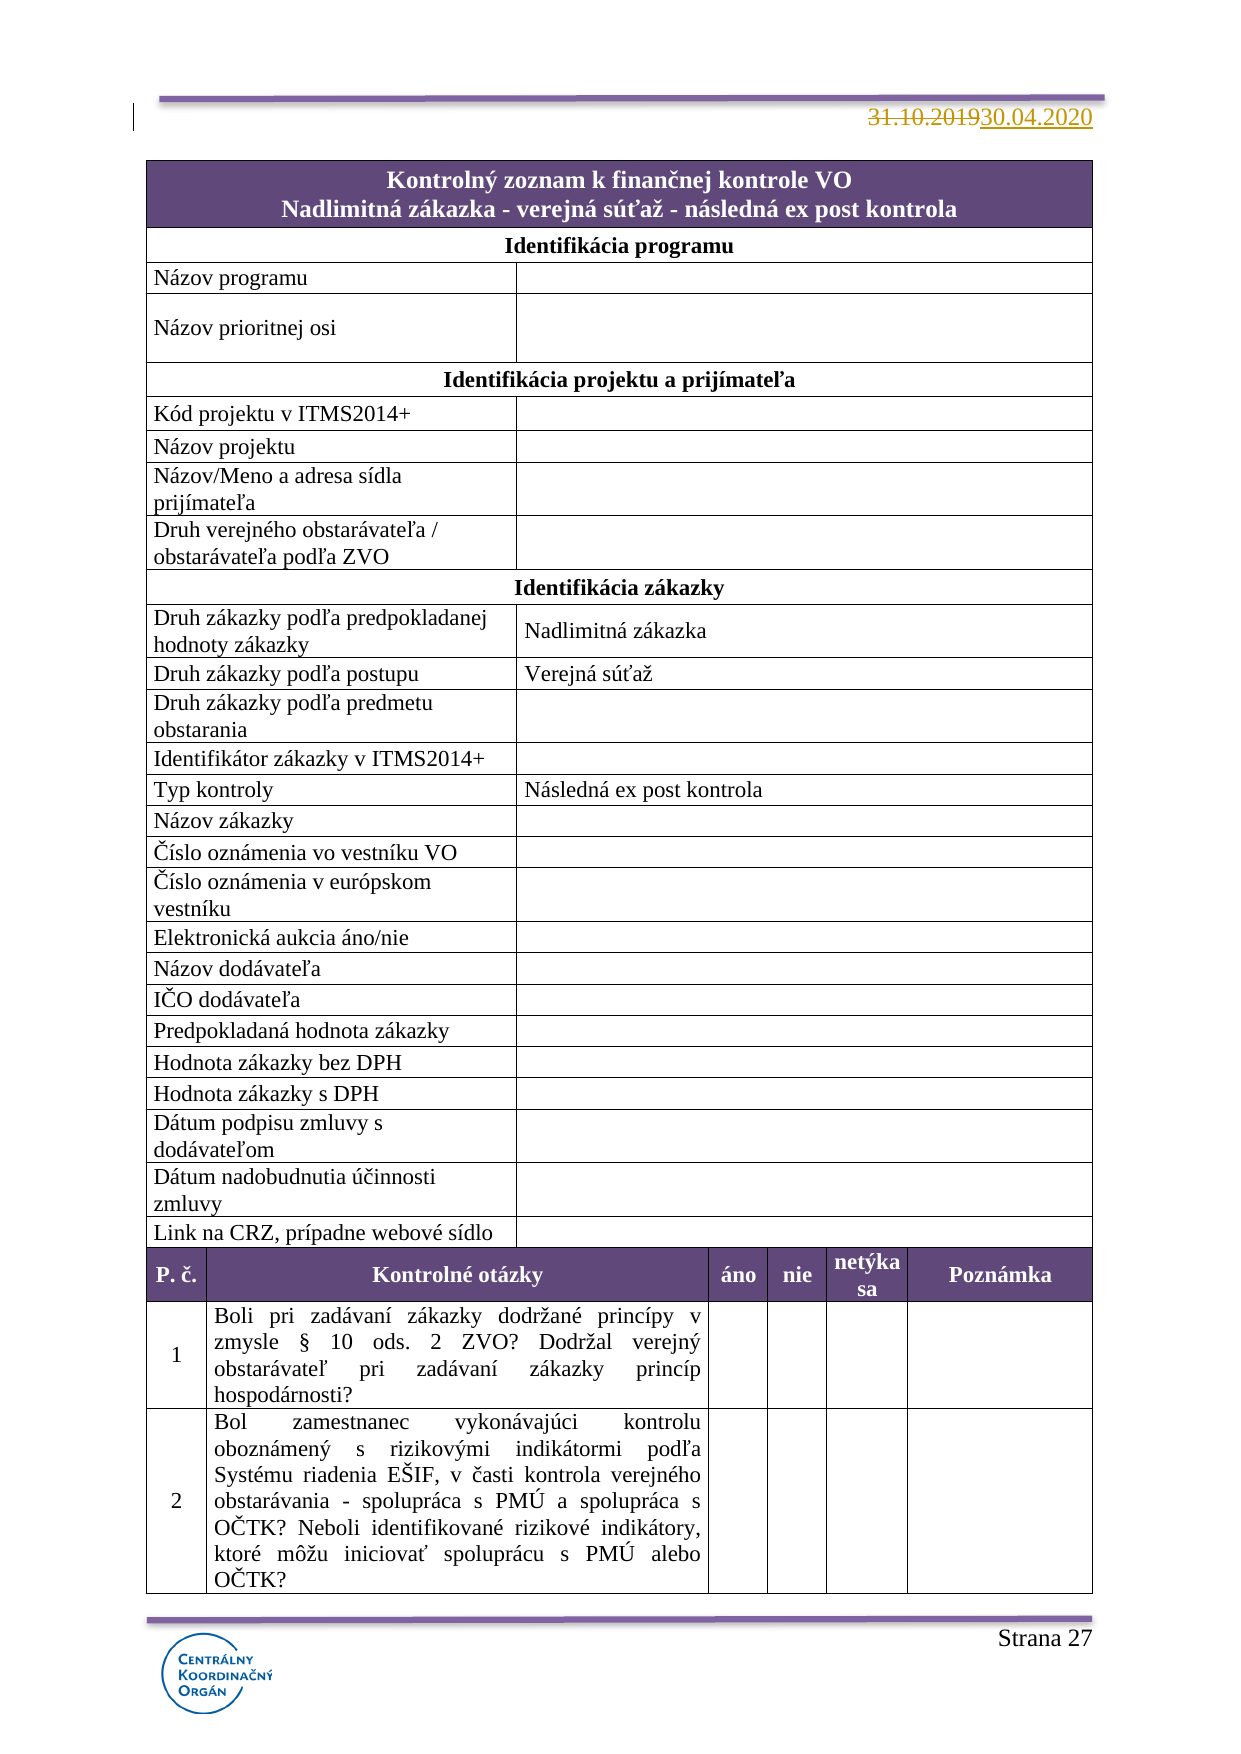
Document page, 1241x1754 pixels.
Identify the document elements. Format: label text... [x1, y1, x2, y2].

table_cell [709, 1409, 767, 1593]
table_cell [827, 1302, 907, 1407]
table_cell Dátum nadobudnutia účinnosti zmluvy [147, 1163, 516, 1216]
table_cell Typ kontroly [147, 775, 516, 805]
table_cell Hodnota zákazky s DPH [147, 1078, 516, 1108]
table_cell [517, 1163, 1092, 1216]
table_cell 2 [147, 1409, 206, 1593]
table_cell [517, 294, 1092, 362]
picture [159, 1631, 272, 1713]
table_cell [517, 806, 1092, 836]
table_cell [517, 953, 1092, 983]
table_cell Elektronická aukcia áno/nie [147, 922, 516, 952]
table_cell Číslo oznámenia vo vestníku VO [147, 837, 516, 867]
table_cell Verejná súťaž [517, 658, 1092, 688]
table_cell Predpokladaná hodnota zákazky [147, 1016, 516, 1046]
table_cell [517, 516, 1092, 569]
table_cell Názov zákazky [147, 806, 516, 836]
table_cell Poznámka [908, 1248, 1092, 1301]
table_cell Identifikácia projektu a prijímateľa [147, 363, 1092, 396]
table_cell [709, 1302, 767, 1407]
table_cell [517, 743, 1092, 773]
table_cell Boli pri zadávaní zákazky dodržané princípy v zmysle § 10 ods. 2 ZVO? Dodržal verejný obstarávateľ pri zadávaní zákazky princíp hospodárnosti? [207, 1302, 708, 1407]
table_cell Druh zákazky podľa predpokladanej hodnoty zákazky [147, 605, 516, 657]
table_cell Druh zákazky podľa predmetu obstarania [147, 690, 516, 742]
table_cell Hodnota zákazky bez DPH [147, 1047, 516, 1077]
table_cell Identifikátor zákazky v ITMS2014+ [147, 743, 516, 773]
table_cell Dátum podpisu zmluvy s dodávateľom [147, 1110, 516, 1162]
table_cell [517, 397, 1092, 430]
table_cell Názov/Meno a adresa sídla prijímateľa [147, 463, 516, 515]
table_cell P. č. [147, 1248, 206, 1301]
table_cell Následná ex post kontrola [517, 775, 1092, 805]
table_cell [517, 690, 1092, 742]
table_cell [908, 1409, 1092, 1593]
table_cell Kontrolné otázky [207, 1248, 708, 1301]
table_cell netýka sa [827, 1248, 907, 1301]
table_cell IČO dodávateľa [147, 985, 516, 1015]
table_cell Druh verejného obstarávateľa / obstarávateľa podľa ZVO [147, 516, 516, 569]
table_cell Kód projektu v ITMS2014+ [147, 397, 516, 430]
table_cell Názov dodávateľa [147, 953, 516, 983]
table_cell Názov projektu [147, 431, 516, 462]
table_cell [517, 868, 1092, 921]
table_header Kontrolný zoznam k finančnej kontrole VO Nadlimitná zákazka - verejná súťaž - následná ex post kontrola [147, 161, 1092, 227]
table_cell [827, 1409, 907, 1593]
table_cell [517, 463, 1092, 515]
table_cell [517, 1016, 1092, 1046]
table_cell 1 [147, 1302, 206, 1407]
table_cell Link na CRZ, prípadne webové sídlo [147, 1217, 516, 1247]
table_cell [768, 1302, 826, 1407]
table_cell Identifikácia programu [147, 228, 1092, 262]
table_cell [768, 1409, 826, 1593]
table_cell [517, 1078, 1092, 1108]
table_cell [908, 1302, 1092, 1407]
table_cell Číslo oznámenia v európskom vestníku [147, 868, 516, 921]
table_cell [517, 922, 1092, 952]
table_cell [517, 1047, 1092, 1077]
table_cell Názov prioritnej osi [147, 294, 516, 362]
table_cell [517, 431, 1092, 462]
table_cell [517, 1110, 1092, 1162]
table_cell Identifikácia zákazky [147, 570, 1092, 603]
table_cell [517, 985, 1092, 1015]
table_cell áno [709, 1248, 767, 1301]
table_cell nie [768, 1248, 826, 1301]
table_cell Nadlimitná zákazka [517, 605, 1092, 657]
table_cell Bol zamestnanec vykonávajúci kontrolu oboznámený s rizikovými indikátormi podľa Systému riadenia EŠIF, v časti kontrola verejného obstarávania - spolupráca s PMÚ a spolupráca s OČTK? Neboli identifikované rizikové indikátory, ktoré môžu iniciovať spoluprácu s PMÚ alebo OČTK? [207, 1409, 708, 1593]
table_cell Názov programu [147, 263, 516, 293]
table_cell [517, 837, 1092, 867]
table_cell [517, 263, 1092, 293]
table_cell Druh zákazky podľa postupu [147, 658, 516, 688]
table_cell [517, 1217, 1092, 1247]
